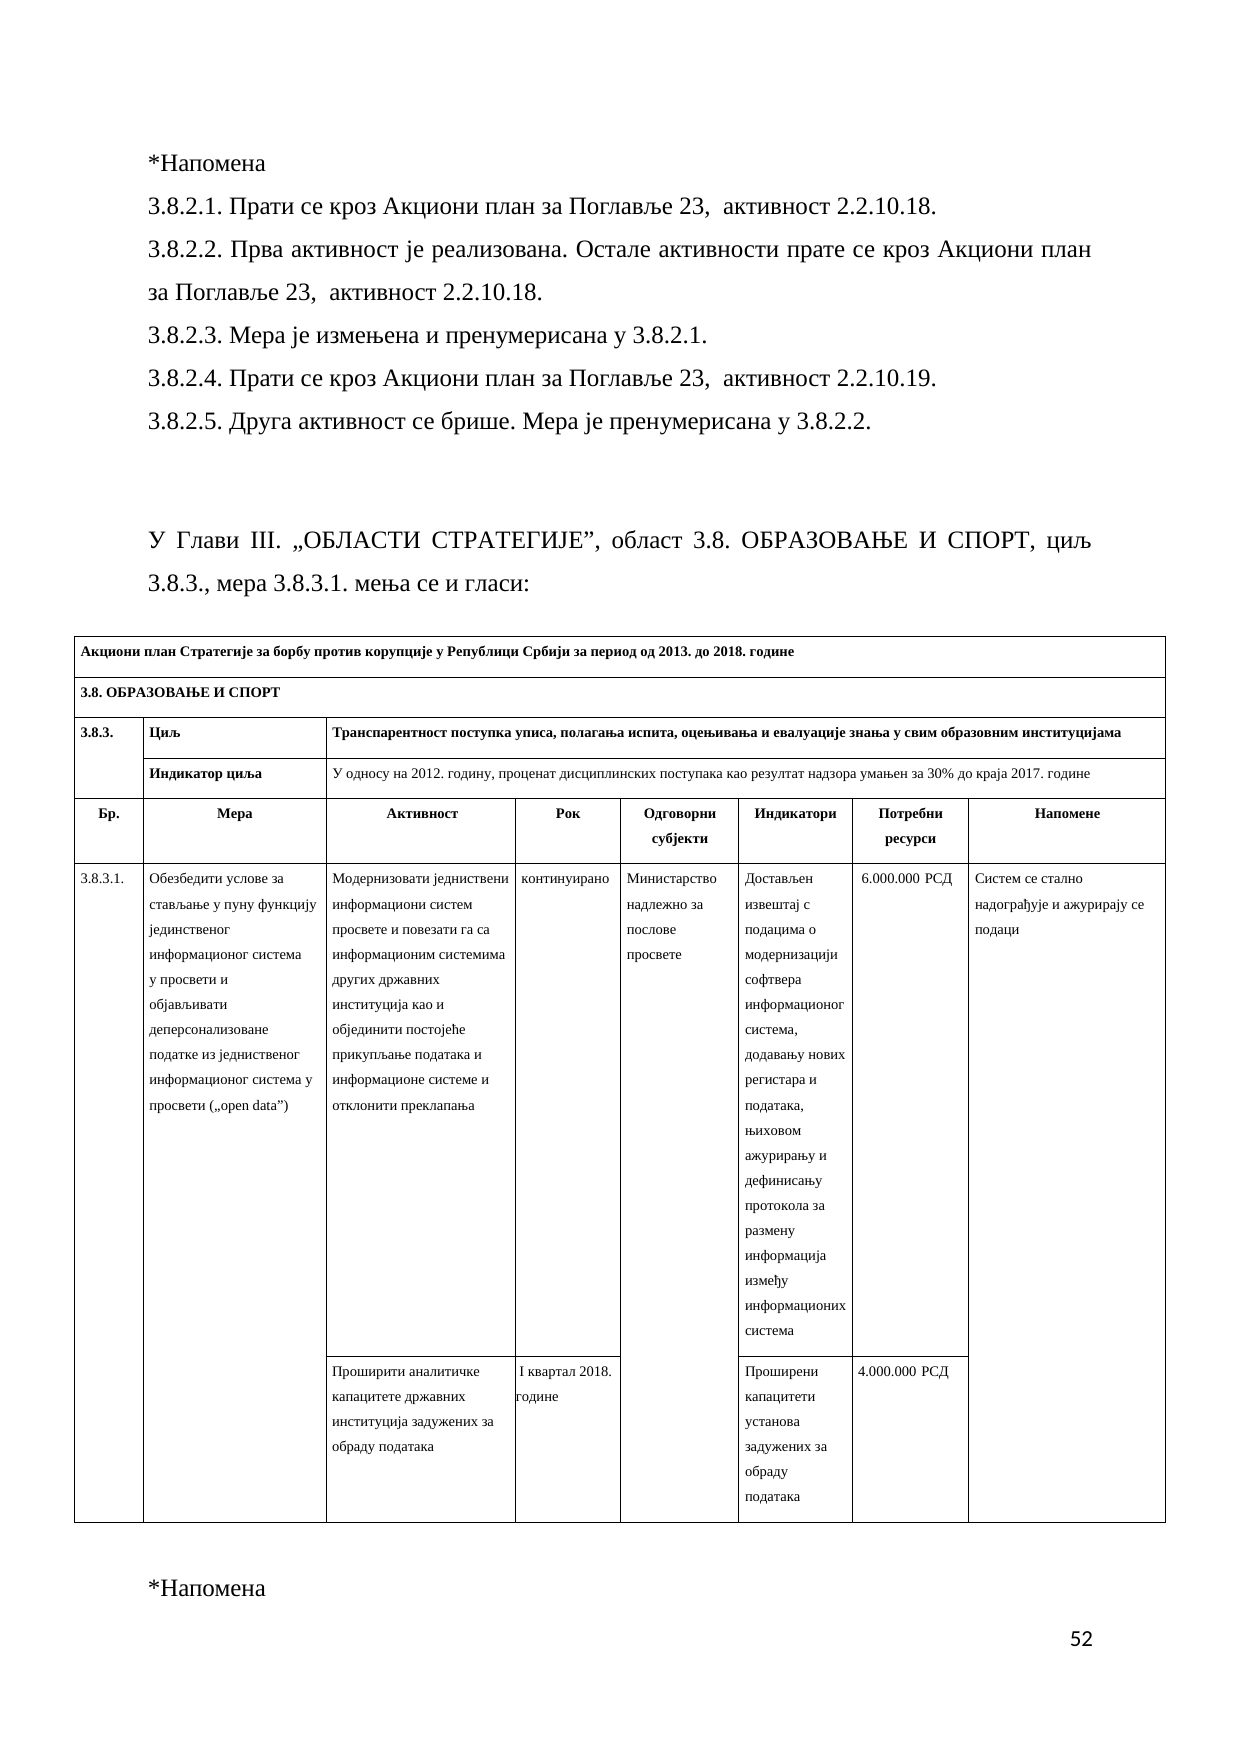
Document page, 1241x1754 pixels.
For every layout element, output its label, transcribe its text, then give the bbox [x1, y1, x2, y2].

table_cell Министарство надлежно за послове просвете [621, 864, 738, 1522]
table_cell Модернизовати једниствени информациони систем просвете и повезати га са информационим системима других државних институција као и објединити постојеће прикупљање података и информационе системе и отклонити преклапања [327, 864, 515, 1356]
text 3.8.2.2. Прва активност је реализована. Остале активности прате се кроз Акциони план за Поглавље 23, активност 2.2.10.18. [148, 234, 1093, 306]
table_cell Циљ [144, 718, 326, 757]
table_cell Проширити аналитичке капацитете државних институција задужених за обраду података [327, 1357, 515, 1522]
table_cell Активност [327, 799, 515, 863]
table_cell 3.8. ОБРАЗОВАЊЕ И СПОРТ [75, 678, 1165, 717]
table_cell Индикатор циља [144, 759, 326, 798]
table_cell Потребни ресурси [853, 799, 968, 863]
table_cell 3.8.3. [75, 718, 143, 798]
table_cell Рок [516, 799, 620, 863]
table_cell Проширени капацитети установа задужених за обраду података [739, 1357, 852, 1522]
table_cell Бр. [75, 799, 143, 863]
table_cell Напомене [969, 799, 1165, 863]
table_cell Транспарентност поступка уписа, полагања испита, оцењивања и евалуације знања у свим образовним институцијама [327, 718, 1165, 757]
text 3.8.2.1. Прати се кроз Акциони план за Поглавље 23, активност 2.2.10.18. [148, 191, 1093, 219]
table_cell 4.000.000 РСД [853, 1357, 968, 1522]
text 3.8.2.5. Друга активност се брише. Мера је пренумерисана у 3.8.2.2. [148, 406, 1093, 435]
text 3.8.2.3. Мера је измењена и пренумерисана у 3.8.2.1. [148, 320, 1093, 349]
table_cell 6.000.000 РСД [853, 864, 968, 1356]
table_header Акциони план Стратегије за борбу против корупције у Републици Србији за период од 2013. до 2018. године [75, 637, 1165, 677]
table_cell У односу на 2012. годину, проценат дисциплинских поступака као резултат надзора умањен за 30% до краја 2017. године [327, 759, 1165, 798]
text 3.8.2.4. Прати се кроз Акциони план за Поглавље 23, активност 2.2.10.19. [148, 363, 1093, 392]
table_cell континуирано [516, 864, 620, 1356]
table_cell Индикатори [739, 799, 852, 863]
table_cell 3.8.3.1. [75, 864, 143, 1522]
text *Напомена [148, 148, 1093, 176]
text У Глави III. „ОБЛАСТИ СТРАТЕГИЈЕ”, област 3.8. ОБРАЗОВАЊЕ И СПОРТ, циљ 3.8.3., мера 3.8.3.1. мења се и гласи: [148, 525, 1093, 597]
table_cell Мера [144, 799, 326, 863]
table_cell Одговорни субјекти [621, 799, 738, 863]
table_cell I квартал 2018. године [516, 1357, 620, 1522]
table_cell Систем се стално надограђује и ажурирају се подаци [969, 864, 1165, 1522]
table_cell Достављен извештај с подацима о модернизацији софтвера информационог система, додавању нових регистара и података, њиховом ажурирању и дефинисању протокола за размену информација између информационих система [739, 864, 852, 1356]
table_cell Обезбедити услове за стављање у пуну функцију јединственог информационог система у просвети и објављивати деперсонализоване податке из једниственог информационог система у просвети („open data”) [144, 864, 326, 1522]
text *Напомена [148, 1573, 1093, 1602]
